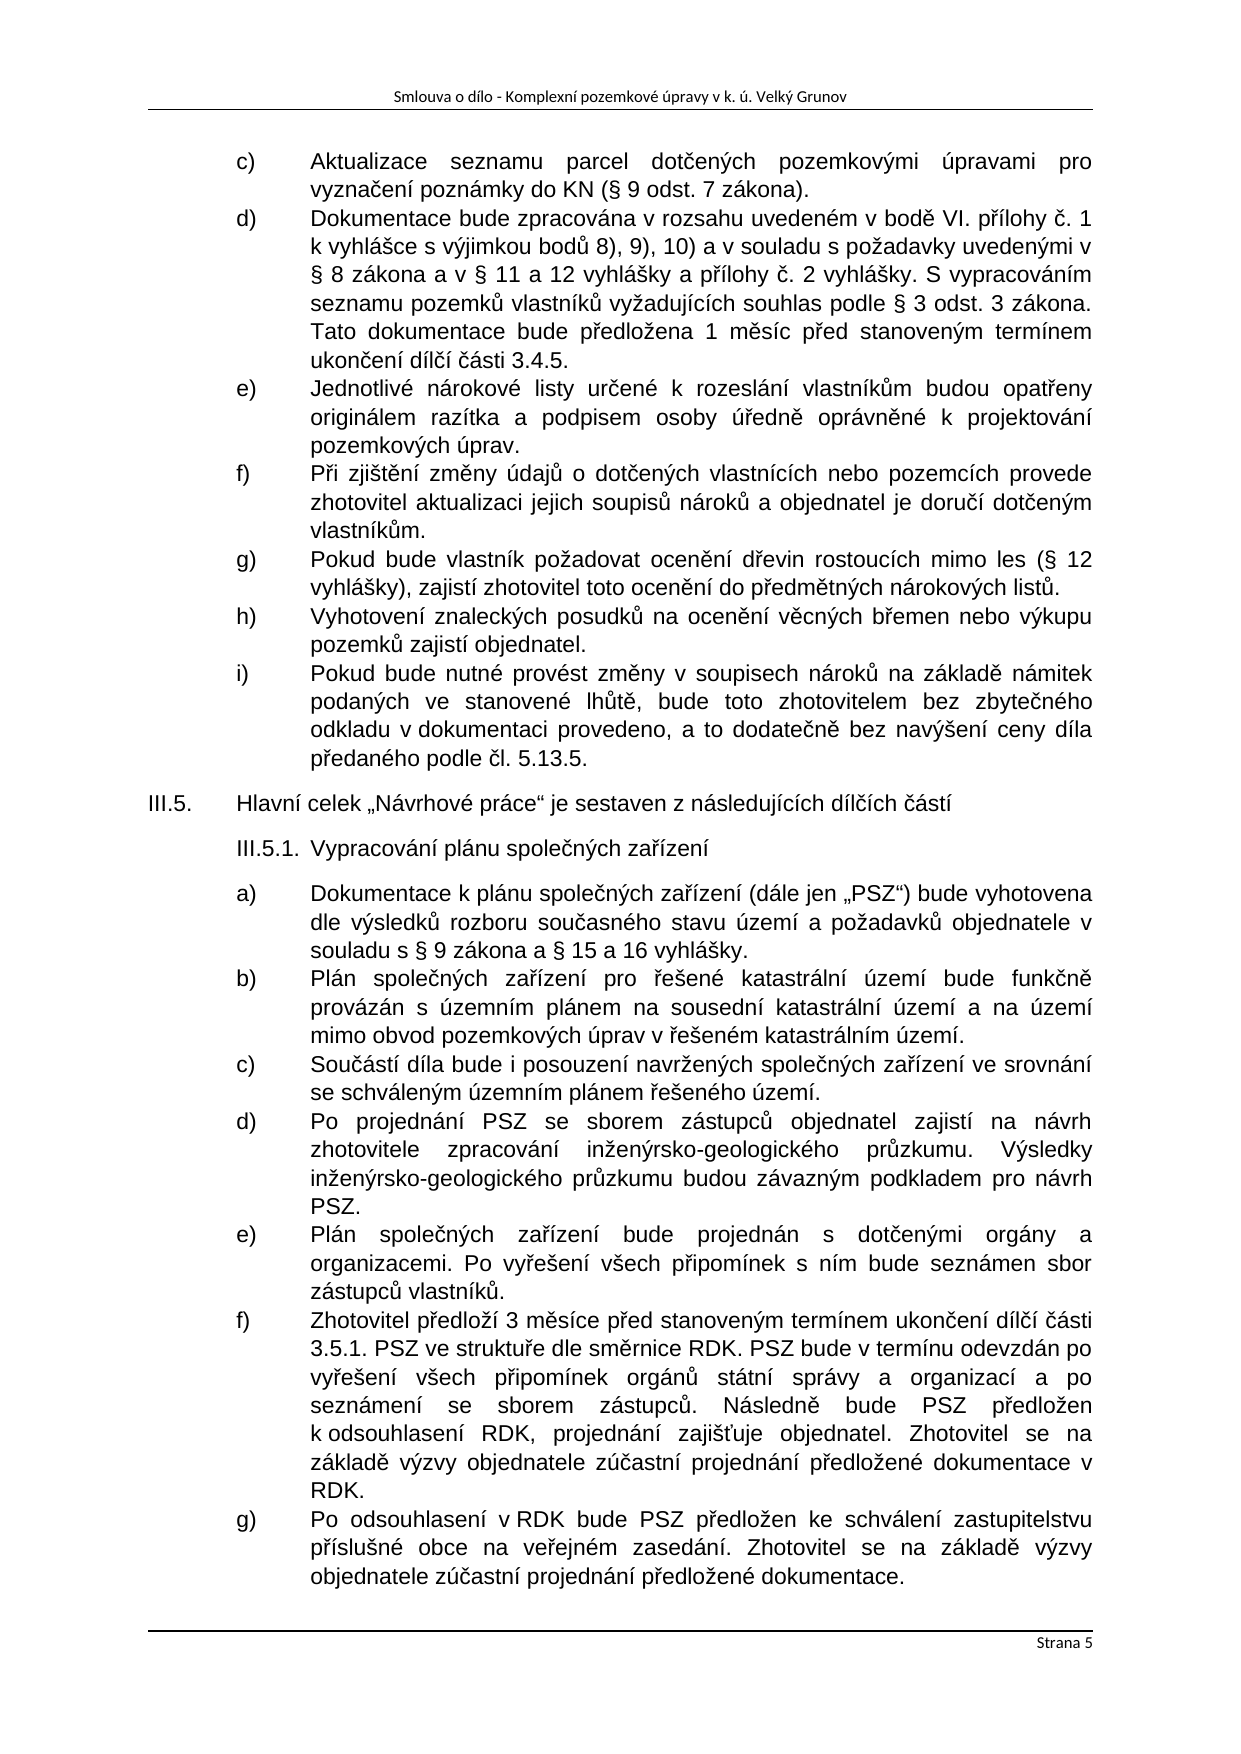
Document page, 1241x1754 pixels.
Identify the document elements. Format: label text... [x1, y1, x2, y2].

list Hlavní celek „Návrhové práce“ je sestaven z následujících dílčích částí [148, 790, 1093, 816]
text Vypracování plánu společných zařízení [236, 835, 1093, 861]
text Po projednání PSZ se sborem zástupců objednatel zajistí na návrh zhotovitele zpracování inženýrsko-geologického průzkumu. Výsledky inženýrsko-geologického průzkumu budou závazným podkladem pro návrh PSZ. [236, 1108, 1093, 1219]
text Při zjištění změny údajů o dotčených vlastnících nebo pozemcích provede zhotovitel aktualizaci jejich soupisů nároků a objednatel je doručí dotčeným vlastníkům. [236, 460, 1093, 544]
text Plán společných zařízení bude projednán s dotčenými orgány a organizacemi. Po vyřešení všech připomínek s ním bude seznámen sbor zástupců vlastníků. [236, 1221, 1093, 1304]
text Jednotlivé nárokové listy určené k rozeslání vlastníkům budou opatřeny originálem razítka a podpisem osoby úředně oprávněné k projektování pozemkových úprav. [236, 375, 1093, 458]
text Dokumentace bude zpracována v rozsahu uvedeném v bodě VI. přílohy č. 1 k vyhlášce s výjimkou bodů 8), 9), 10) a v souladu s požadavky uvedenými v § 8 zákona a v § 11 a 12 vyhlášky a přílohy č. 2 vyhlášky. S vypracováním seznamu pozemků vlastníků vyžadujících souhlas podle § 3 odst. 3 zákona. Tato dokumentace bude předložena 1 měsíc před stanoveným termínem ukončení dílčí části 3.4.5. [236, 204, 1093, 373]
text Pokud bude vlastník požadovat ocenění dřevin rostoucích mimo les (§ 12 vyhlášky), zajistí zhotovitel toto ocenění do předmětných nárokových listů. [236, 546, 1093, 601]
text Aktualizace seznamu parcel dotčených pozemkovými úpravami pro vyznačení poznámky do KN (§ 9 odst. 7 zákona). [236, 148, 1093, 202]
text Zhotovitel předloží 3 měsíce před stanoveným termínem ukončení dílčí části 3.5.1. PSZ ve struktuře dle směrnice RDK. PSZ bude v termínu odevzdán po vyřešení všech připomínek orgánů státní správy a organizací a po seznámení se sborem zástupců. Následně bude PSZ předložen k odsouhlasení RDK, projednání zajišťuje objednatel. Zhotovitel se na základě výzvy objednatele zúčastní projednání předložené dokumentace v RDK. [236, 1307, 1093, 1504]
text Součástí díla bude i posouzení navržených společných zařízení ve srovnání se schváleným územním plánem řešeného území. [236, 1051, 1093, 1106]
text Pokud bude nutné provést změny v soupisech nároků na základě námitek podaných ve stanovené lhůtě, bude toto zhotovitelem bez zbytečného odkladu v dokumentaci provedeno, a to dodatečně bez navýšení ceny díla předaného podle čl. 5.13.5. [236, 659, 1093, 771]
text Dokumentace k plánu společných zařízení (dále jen „PSZ“) bude vyhotovena dle výsledků rozboru současného stavu území a požadavků objednatele v souladu s § 9 zákona a § 15 a 16 vyhlášky. [236, 880, 1093, 963]
text Plán společných zařízení pro řešené katastrální území bude funkčně provázán s územním plánem na sousední katastrální území a na území mimo obvod pozemkových úprav v řešeném katastrálním území. [236, 965, 1093, 1049]
text Vyhotovení znaleckých posudků na ocenění věcných břemen nebo výkupu pozemků zajistí objednatel. [236, 603, 1093, 657]
text Po odsouhlasení v RDK bude PSZ předložen ke schválení zastupitelstvu příslušné obce na veřejném zasedání. Zhotovitel se na základě výzvy objednatele zúčastní projednání předložené dokumentace. [236, 1506, 1093, 1589]
